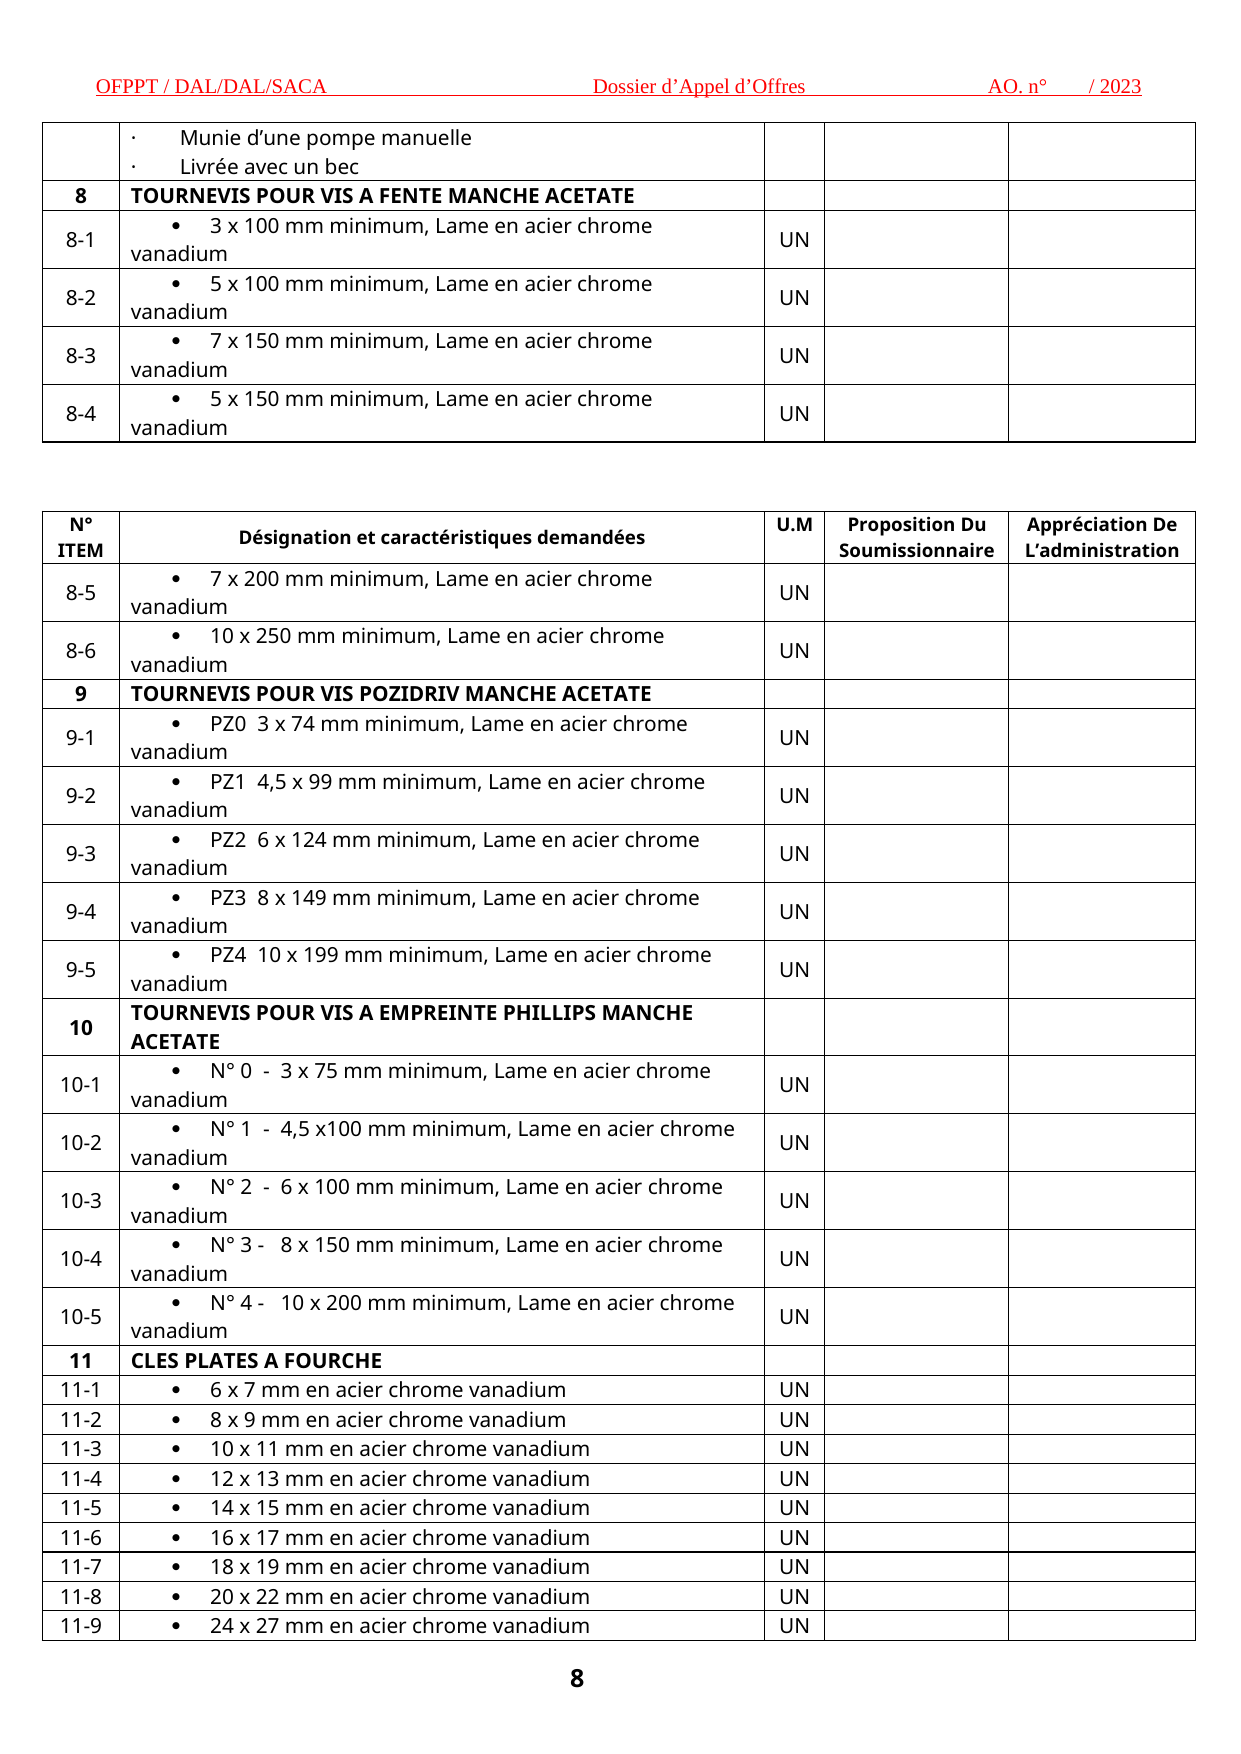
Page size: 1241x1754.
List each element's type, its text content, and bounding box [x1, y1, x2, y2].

table_cell [825, 825, 1008, 882]
table_cell UN [765, 123, 824, 180]
table_cell  10 x 11 mm en acier chrome vanadium [120, 1435, 764, 1463]
table_cell UN [765, 1230, 824, 1287]
table_cell 8-3 [43, 327, 119, 383]
table_cell [825, 1172, 1008, 1229]
table_cell UN [765, 1553, 824, 1581]
table_cell  N° 1 - 4,5 x100 mm minimum, Lame en acier chrome vanadium [120, 1114, 764, 1171]
table_cell [825, 269, 1008, 326]
table_cell [1009, 327, 1195, 383]
table_cell 10-5 [43, 1288, 119, 1345]
table_cell [825, 1464, 1008, 1492]
table_cell [1009, 1172, 1195, 1229]
table_cell  7 x 200 mm minimum, Lame en acier chrome vanadium [120, 564, 764, 621]
table_cell UN [765, 269, 824, 326]
table_cell UN [765, 1172, 824, 1229]
table_cell [825, 1435, 1008, 1463]
table_cell  12 x 13 mm en acier chrome vanadium [120, 1464, 764, 1492]
table_cell [825, 211, 1008, 268]
table_cell  10 x 250 mm minimum, Lame en acier chrome vanadium [120, 622, 764, 678]
table_cell  N° 3 - 8 x 150 mm minimum, Lame en acier chrome vanadium [120, 1230, 764, 1287]
table_cell  PZ2 6 x 124 mm minimum, Lame en acier chrome vanadium [120, 825, 764, 882]
table_cell [1009, 1553, 1195, 1581]
table_cell [765, 1346, 824, 1374]
table_cell  7 x 150 mm minimum, Lame en acier chrome vanadium [120, 327, 764, 383]
table_cell 8-1 [43, 211, 119, 268]
table_cell [825, 622, 1008, 678]
table_cell 8-2 [43, 269, 119, 326]
table_cell  PZ3 8 x 149 mm minimum, Lame en acier chrome vanadium [120, 883, 764, 939]
table_cell UN [765, 825, 824, 882]
table_cell [1009, 1405, 1195, 1433]
table_cell [825, 1582, 1008, 1610]
table_cell [1009, 564, 1195, 621]
table_cell 10-2 [43, 1114, 119, 1171]
table_cell [1009, 680, 1195, 708]
table_cell 9-5 [43, 941, 119, 997]
table_cell 10 [43, 999, 119, 1055]
table_cell  5 x 100 mm minimum, Lame en acier chrome vanadium [120, 269, 764, 326]
table_cell [765, 999, 824, 1055]
table_header Appréciation De L’administration [1009, 512, 1195, 563]
table_cell [1009, 1611, 1195, 1640]
table_cell UN [765, 1523, 824, 1551]
table_cell 10-3 [43, 1172, 119, 1229]
table_cell 11-9 [43, 1611, 119, 1640]
table_cell [825, 1611, 1008, 1640]
table_cell 11-6 [43, 1523, 119, 1551]
table_cell UN [765, 1435, 824, 1463]
table_cell [1009, 709, 1195, 766]
table_cell 9-4 [43, 883, 119, 939]
table_cell [1009, 269, 1195, 326]
table_cell  24 x 27 mm en acier chrome vanadium [120, 1611, 764, 1640]
table_cell 9 [43, 680, 119, 708]
table_cell  5 x 150 mm minimum, Lame en acier chrome vanadium [120, 385, 764, 441]
table_cell [825, 709, 1008, 766]
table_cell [120, 123, 764, 180]
table_cell UN [765, 327, 824, 383]
table_cell  3 x 100 mm minimum, Lame en acier chrome vanadium [120, 211, 764, 268]
table_cell [825, 123, 1008, 180]
table_header Proposition Du Soumissionnaire [825, 512, 1008, 563]
table_cell UN [765, 1494, 824, 1522]
table_cell [825, 181, 1008, 210]
table_cell UN [765, 1405, 824, 1433]
table_cell  16 x 17 mm en acier chrome vanadium [120, 1523, 764, 1551]
table_cell 10-4 [43, 1230, 119, 1287]
table_cell [825, 999, 1008, 1055]
table_cell TOURNEVIS POUR VIS A EMPREINTE PHILLIPS MANCHE ACETATE [120, 999, 764, 1055]
table_cell [1009, 1056, 1195, 1113]
table_cell [825, 1376, 1008, 1404]
table_cell 11-7 [43, 1553, 119, 1581]
table_cell  20 x 22 mm en acier chrome vanadium [120, 1582, 764, 1610]
table_cell  PZ4 10 x 199 mm minimum, Lame en acier chrome vanadium [120, 941, 764, 997]
table_cell  N° 0 - 3 x 75 mm minimum, Lame en acier chrome vanadium [120, 1056, 764, 1113]
table_cell  PZ0 3 x 74 mm minimum, Lame en acier chrome vanadium [120, 709, 764, 766]
table_cell [1009, 1582, 1195, 1610]
table_cell UN [765, 1582, 824, 1610]
table_cell 11 [43, 1346, 119, 1374]
table_cell  14 x 15 mm en acier chrome vanadium [120, 1494, 764, 1522]
table_cell [825, 564, 1008, 621]
table_cell [825, 385, 1008, 441]
table_cell  18 x 19 mm en acier chrome vanadium [120, 1553, 764, 1581]
table_cell [1009, 1435, 1195, 1463]
table_cell [1009, 767, 1195, 824]
table_cell 8-4 [43, 385, 119, 441]
table_cell [825, 327, 1008, 383]
table_cell CLES PLATES A FOURCHE [120, 1346, 764, 1374]
table_cell [825, 1230, 1008, 1287]
table_cell [1009, 941, 1195, 997]
table_cell [825, 1114, 1008, 1171]
table_cell [825, 680, 1008, 708]
table_cell 11-4 [43, 1464, 119, 1492]
table_header N° ITEM [43, 512, 119, 563]
table_cell UN [765, 883, 824, 939]
table_cell [765, 181, 824, 210]
table_cell [1009, 622, 1195, 678]
table_cell [1009, 1376, 1195, 1404]
table_cell UN [765, 709, 824, 766]
table_cell [1009, 123, 1195, 180]
table_cell 9-2 [43, 767, 119, 824]
table_cell [825, 1494, 1008, 1522]
table_cell 7 [43, 123, 119, 180]
table_cell 11-5 [43, 1494, 119, 1522]
table_cell TOURNEVIS POUR VIS A FENTE MANCHE ACETATE [120, 181, 764, 210]
table_cell [1009, 1494, 1195, 1522]
table_cell [825, 1288, 1008, 1345]
table_cell UN [765, 767, 824, 824]
table_cell [1009, 1346, 1195, 1374]
table_cell [825, 767, 1008, 824]
table_cell UN [765, 1611, 824, 1640]
table_cell [825, 1056, 1008, 1113]
table_cell UN [765, 211, 824, 268]
table_cell [1009, 1523, 1195, 1551]
table_cell [825, 941, 1008, 997]
table_cell [1009, 1230, 1195, 1287]
table_header U.M [765, 512, 824, 563]
table_cell 11-8 [43, 1582, 119, 1610]
table_cell  8 x 9 mm en acier chrome vanadium [120, 1405, 764, 1433]
table_cell 9-1 [43, 709, 119, 766]
table_cell 9-3 [43, 825, 119, 882]
table_cell 8 [43, 181, 119, 210]
table_cell [1009, 1464, 1195, 1492]
table_cell  PZ1 4,5 x 99 mm minimum, Lame en acier chrome vanadium [120, 767, 764, 824]
table_cell UN [765, 1114, 824, 1171]
table_cell UN [765, 1288, 824, 1345]
table_header Désignation et caractéristiques demandées [120, 512, 764, 563]
table_cell 8-5 [43, 564, 119, 621]
table_cell [825, 883, 1008, 939]
table_cell [1009, 1114, 1195, 1171]
table_cell [825, 1553, 1008, 1581]
table_cell [1009, 999, 1195, 1055]
table_cell UN [765, 941, 824, 997]
table_cell [825, 1523, 1008, 1551]
table_cell [825, 1346, 1008, 1374]
table_cell [1009, 883, 1195, 939]
table_cell UN [765, 1376, 824, 1404]
table_cell 11-2 [43, 1405, 119, 1433]
table_cell UN [765, 564, 824, 621]
table_cell TOURNEVIS POUR VIS POZIDRIV MANCHE ACETATE [120, 680, 764, 708]
table_cell [1009, 1288, 1195, 1345]
table_cell [765, 680, 824, 708]
table_cell 11-1 [43, 1376, 119, 1404]
table_cell  N° 2 - 6 x 100 mm minimum, Lame en acier chrome vanadium [120, 1172, 764, 1229]
table_cell [1009, 211, 1195, 268]
table_cell [1009, 181, 1195, 210]
table_cell 10-1 [43, 1056, 119, 1113]
table_cell UN [765, 1464, 824, 1492]
table_cell UN [765, 385, 824, 441]
table_cell 8-6 [43, 622, 119, 678]
table_cell 11-3 [43, 1435, 119, 1463]
table_cell [1009, 825, 1195, 882]
table_cell UN [765, 1056, 824, 1113]
table_cell  N° 4 - 10 x 200 mm minimum, Lame en acier chrome vanadium [120, 1288, 764, 1345]
table_cell  6 x 7 mm en acier chrome vanadium [120, 1376, 764, 1404]
table_cell UN [765, 622, 824, 678]
table_cell [825, 1405, 1008, 1433]
table_cell [1009, 385, 1195, 441]
